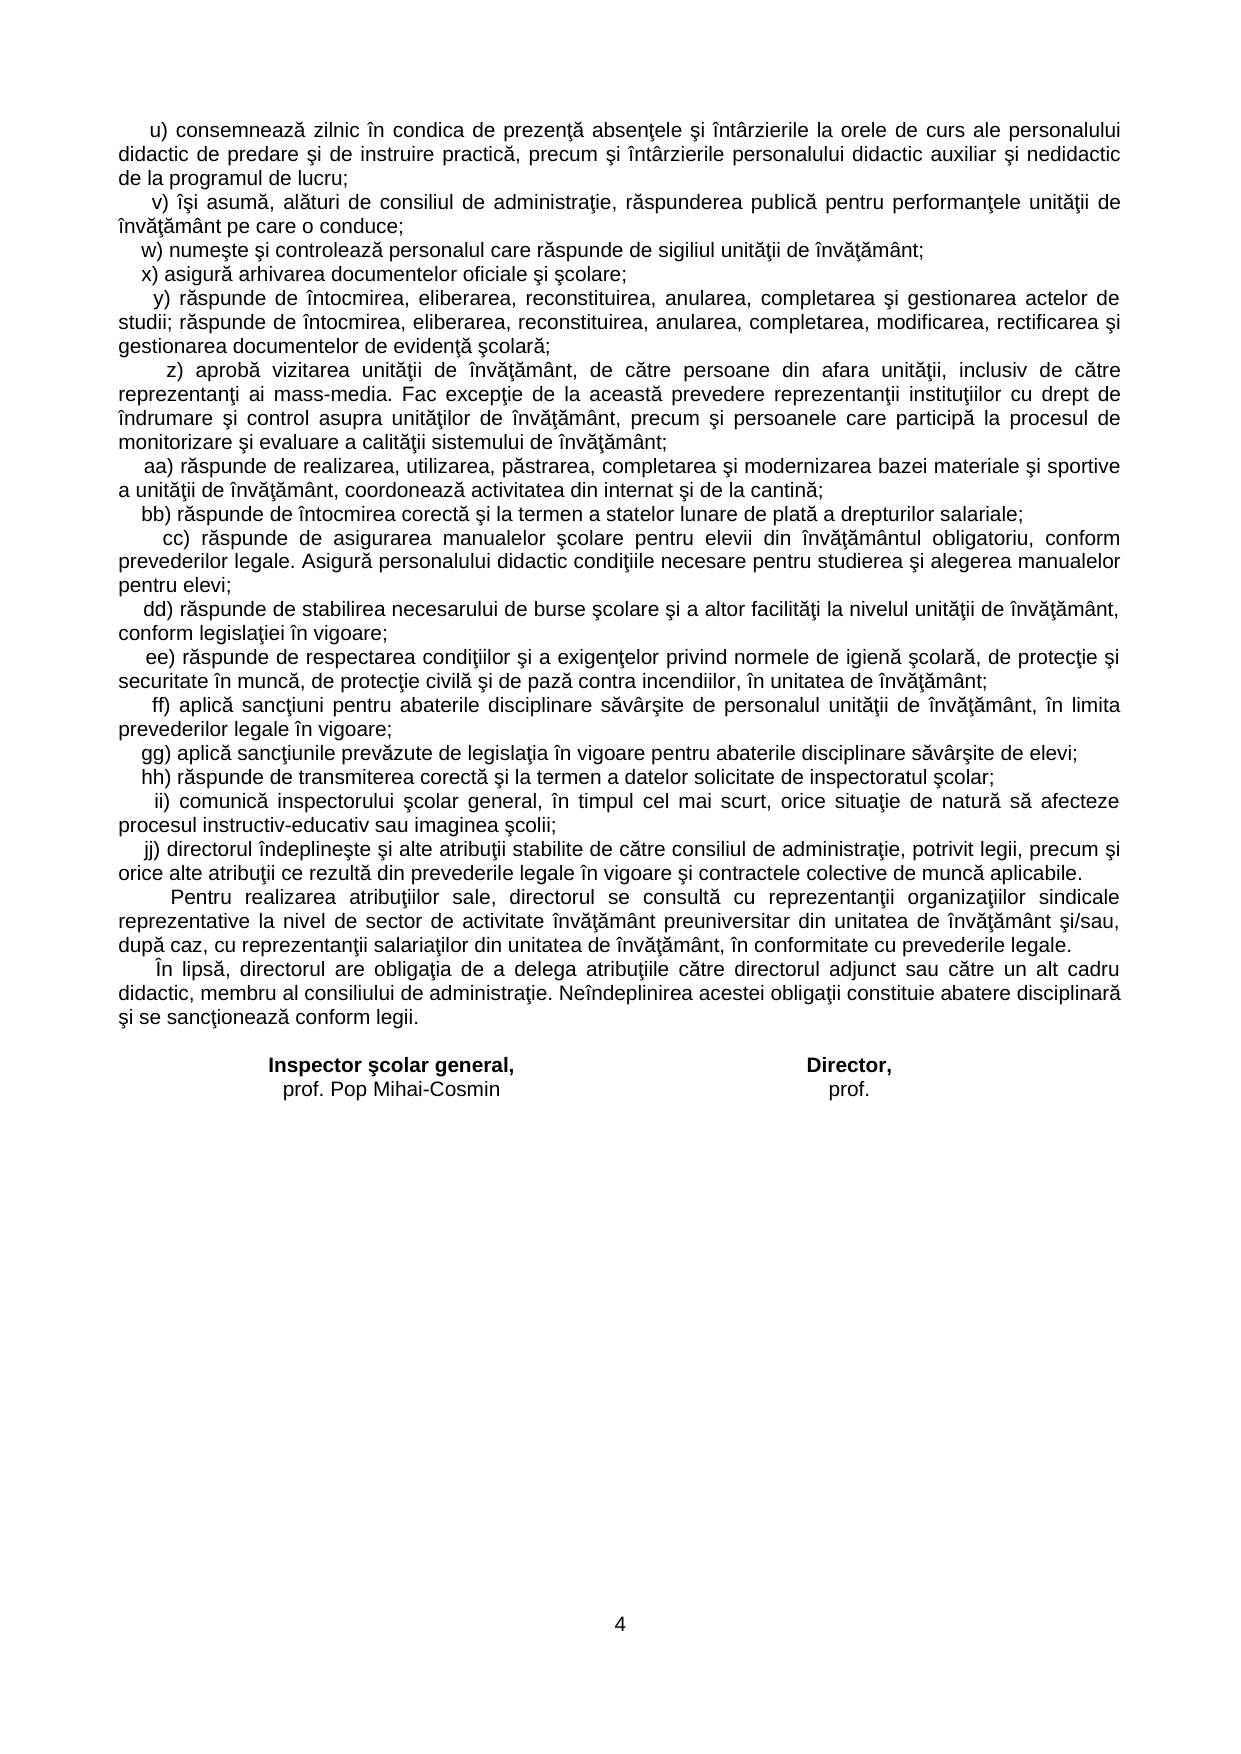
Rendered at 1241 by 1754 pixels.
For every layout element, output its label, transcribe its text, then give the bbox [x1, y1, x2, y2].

text ii) comunică inspectorului şcolar general, în timpul cel mai scurt, orice situaţie de natură să afecteze procesul instructiv-educativ sau imaginea şcolii; [118, 789, 1122, 837]
text În lipsă, directorul are obligaţia de a delega atribuţiile către directorul adjunct sau către un alt cadru didactic, membru al consiliului de administraţie. Neîndeplinirea acestei obligaţii constituie abatere disciplinară şi se sancţionează conform legii. [118, 957, 1122, 1028]
text aa) răspunde de realizarea, utilizarea, păstrarea, completarea şi modernizarea bazei materiale şi sportive a unităţii de învăţământ, coordonează activitatea din internat şi de la cantină; [118, 453, 1122, 501]
table_header Director, prof. [606, 1053, 1093, 1100]
text u) consemnează zilnic în condica de prezenţă absenţele şi întârzierile la orele de curs ale personalului didactic de predare şi de instruire practică, precum şi întârzierile personalului didactic auxiliar şi nedidactic de la programul de lucru; [118, 118, 1122, 190]
text gg) aplică sancţiunile prevăzute de legislaţia în vigoare pentru abaterile disciplinare săvârşite de elevi; [118, 741, 1122, 765]
text x) asigură arhivarea documentelor oficiale şi şcolare; [118, 262, 1122, 286]
text cc) răspunde de asigurarea manualelor şcolare pentru elevii din învăţământul obligatoriu, conform prevederilor legale. Asigură personalului didactic condiţiile necesare pentru studierea şi alegerea manualelor pentru elevi; [118, 525, 1122, 597]
text hh) răspunde de transmiterea corectă şi la termen a datelor solicitate de inspectoratul şcolar; [118, 765, 1122, 789]
text v) îşi asumă, alături de consiliul de administraţie, răspunderea publică pentru performanţele unităţii de învăţământ pe care o conduce; [118, 190, 1122, 238]
text z) aprobă vizitarea unităţii de învăţământ, de către persoane din afara unităţii, inclusiv de către reprezentanţi ai mass-media. Fac excepţie de la această prevedere reprezentanţii instituţiilor cu drept de îndrumare şi control asupra unităţilor de învăţământ, precum şi persoanele care participă la procesul de monitorizare şi evaluare a calităţii sistemului de învăţământ; [118, 358, 1122, 453]
text bb) răspunde de întocmirea corectă şi la termen a statelor lunare de plată a drepturilor salariale; [118, 501, 1122, 525]
text ee) răspunde de respectarea condiţiilor şi a exigenţelor privind normele de igienă şcolară, de protecţie şi securitate în muncă, de protecţie civilă şi de pază contra incendiilor, în unitatea de învăţământ; [118, 645, 1122, 693]
text ff) aplică sancţiuni pentru abaterile disciplinare săvârşite de personalul unităţii de învăţământ, în limita prevederilor legale în vigoare; [118, 693, 1122, 741]
text dd) răspunde de stabilirea necesarului de burse şcolare şi a altor facilităţi la nivelul unităţii de învăţământ, conform legislaţiei în vigoare; [118, 597, 1122, 645]
text y) răspunde de întocmirea, eliberarea, reconstituirea, anularea, completarea şi gestionarea actelor de studii; răspunde de întocmirea, eliberarea, reconstituirea, anularea, completarea, modificarea, rectificarea şi gestionarea documentelor de evidenţă şcolară; [118, 286, 1122, 358]
text jj) directorul îndeplineşte şi alte atribuţii stabilite de către consiliul de administraţie, potrivit legii, precum şi orice alte atribuţii ce rezultă din prevederile legale în vigoare şi contractele colective de muncă aplicabile. [118, 837, 1122, 885]
table_header Inspector şcolar general, prof. Pop Mihai-Cosmin [177, 1053, 606, 1100]
text Pentru realizarea atribuţiilor sale, directorul se consultă cu reprezentanţii organizaţiilor sindicale reprezentative la nivel de sector de activitate învăţământ preuniversitar din unitatea de învăţământ şi/sau, după caz, cu reprezentanţii salariaţilor din unitatea de învăţământ, în conformitate cu prevederile legale. [118, 885, 1122, 957]
text w) numeşte şi controlează personalul care răspunde de sigiliul unităţii de învăţământ; [118, 238, 1122, 262]
